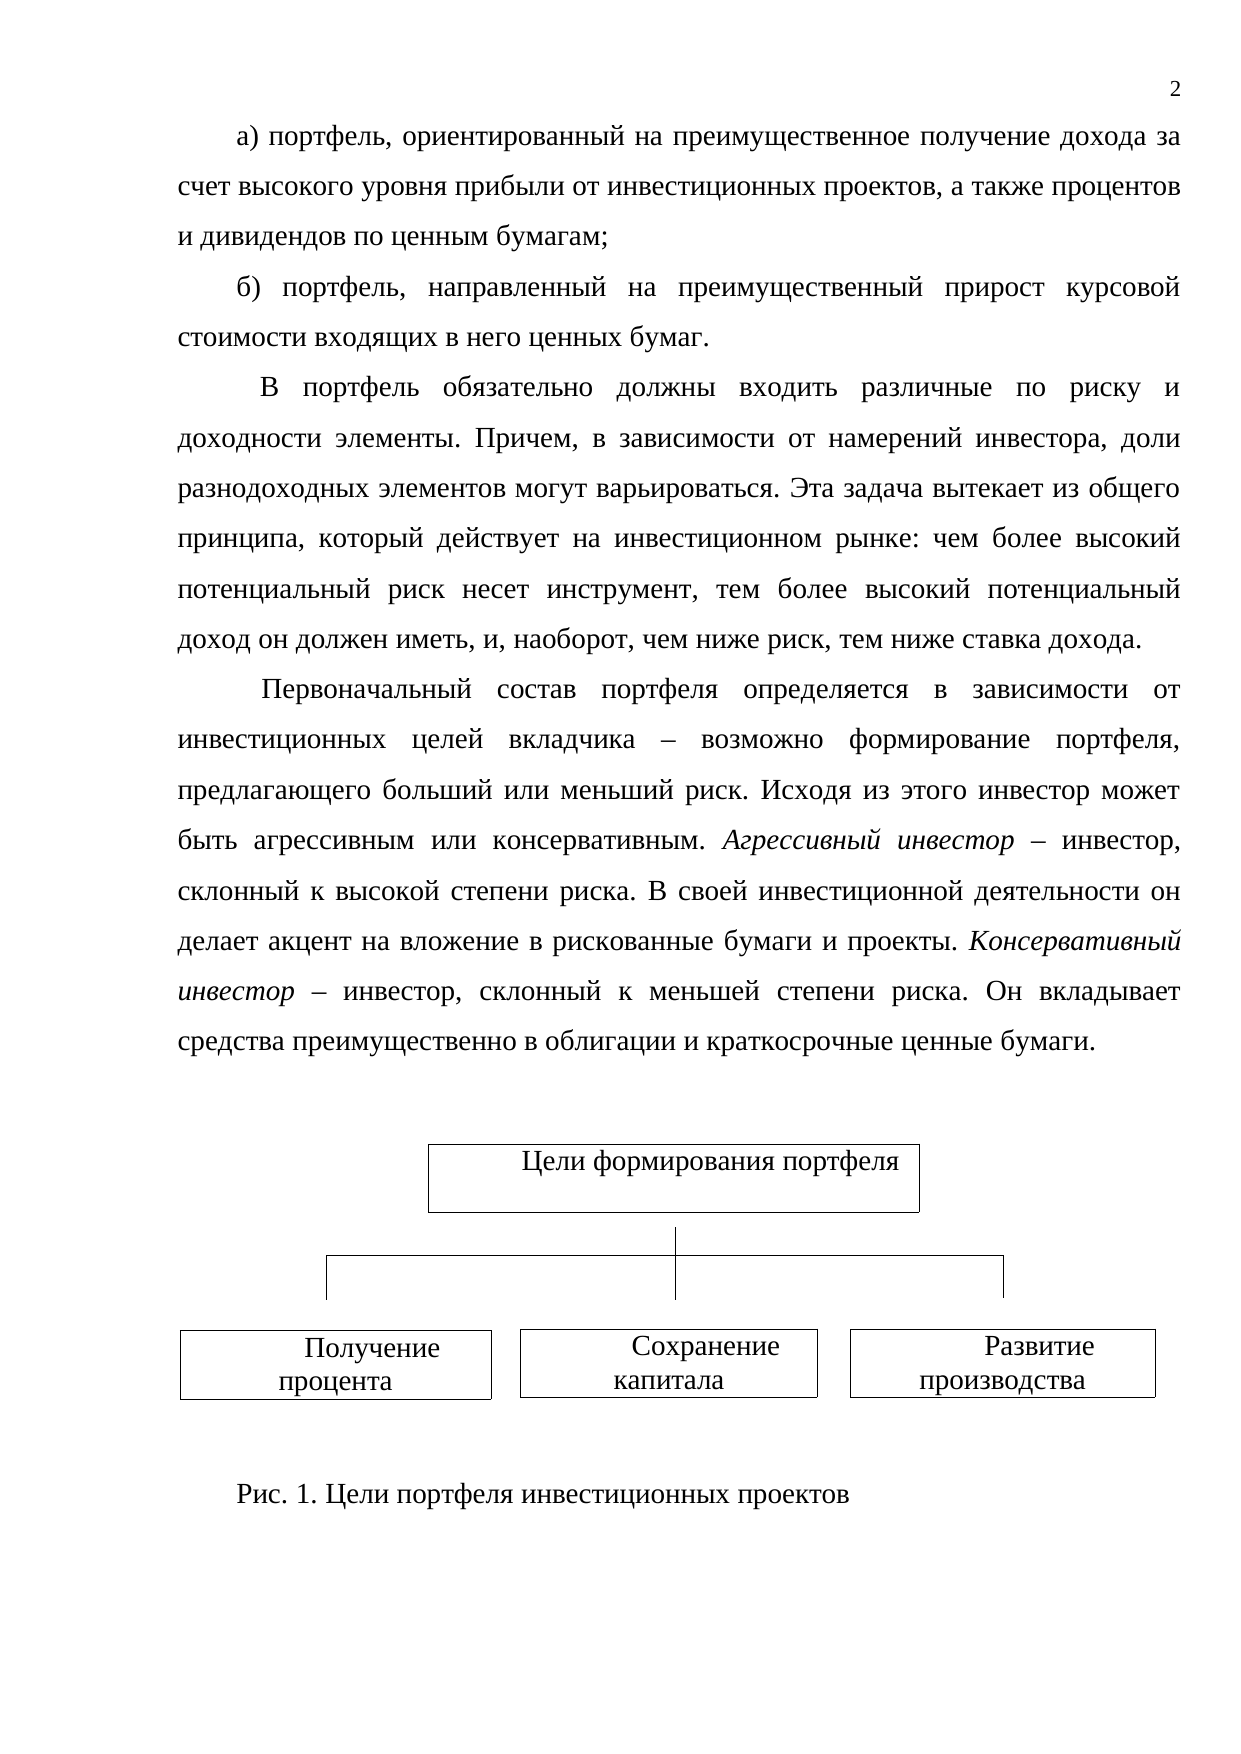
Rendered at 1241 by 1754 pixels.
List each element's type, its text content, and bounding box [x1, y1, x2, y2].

text Рис. 1. Цели портфеля инвестиционных проектов [177, 1477, 1181, 1510]
text В портфель обязательно должны входить различные по риску и доходности элементы. Причем, в зависимости от намерений инвестора, доли разнодоходных элементов могут варьироваться. Эта задача вытекает из общего принципа, который действует на инвестиционном рынке: чем более высокий потенциальный риск несет инструмент, тем более высокий потенциальный доход он должен иметь, и, наоборот, чем ниже риск, тем ниже ставка дохода. [177, 370, 1181, 655]
text б) портфель, направленный на преимущественный прирост курсовой стоимости входящих в него ценных бумаг. [177, 269, 1181, 353]
text а) портфель, ориентированный на преимущественное получение дохода за счет высокого уровня прибыли от инвестиционных проектов, а также процентов и дивидендов по ценным бумагам; [177, 118, 1181, 252]
text Первоначальный состав портфеля определяется в зависимости от инвестиционных целей вкладчика – возможно формирование портфеля, предлагающего больший или меньший риск. Исходя из этого инвестор может быть агрессивным или консервативным. Агрессивный инвестор – инвестор, склонный к высокой степени риска. В своей инвестиционной деятельности он делает акцент на вложение в рискованные бумаги и проекты. Консервативный инвестор – инвестор, склонный к меньшей степени риска. Он вкладывает средства преимущественно в облигации и краткосрочные ценные бумаги. [177, 672, 1181, 1057]
